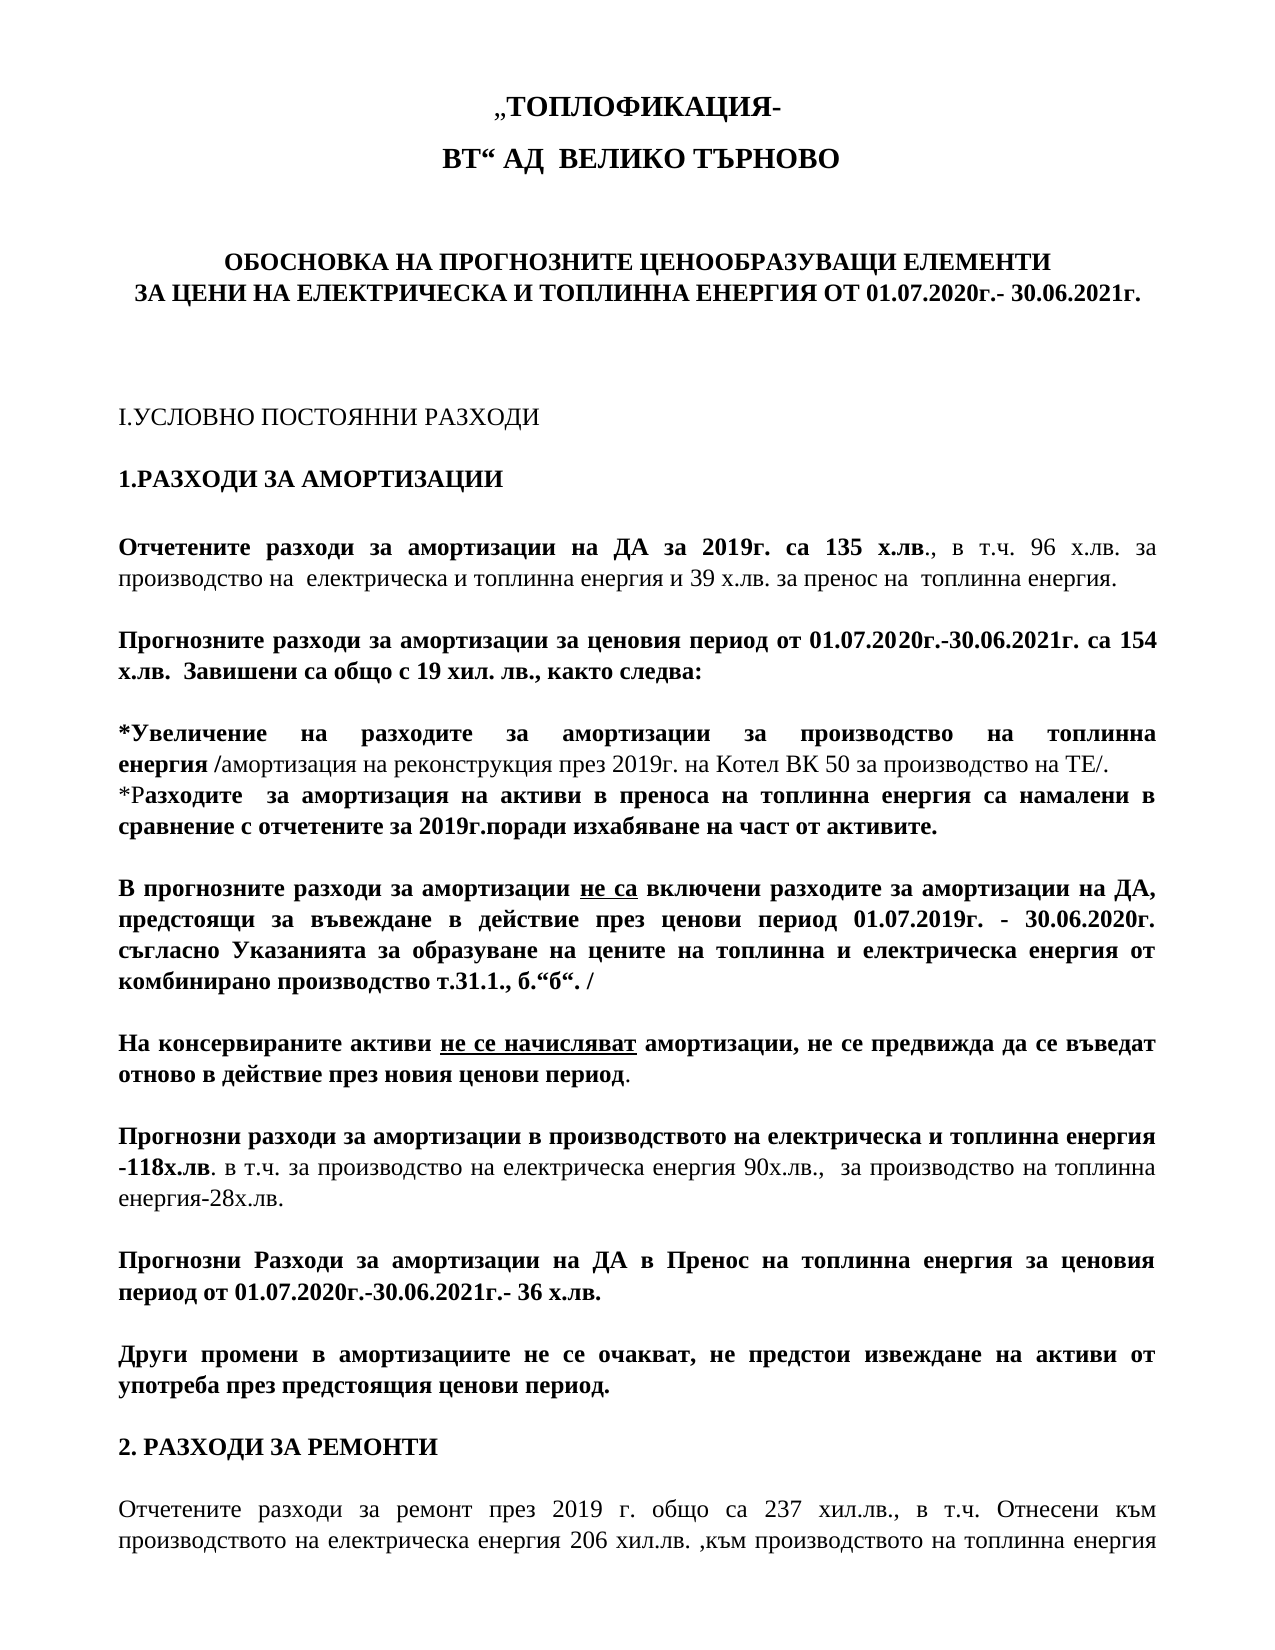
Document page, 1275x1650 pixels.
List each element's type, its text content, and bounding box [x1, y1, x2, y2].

text 1.РАЗХОДИ ЗА АМОРТИЗАЦИИ [118, 464, 1157, 493]
text I.УСЛОВНО ПОСТОЯННИ РАЗХОДИ [118, 402, 1157, 431]
text Прогнозни разходи за амортизации в производството на електрическа и топлинна енергия -118х.лв. в т.ч. за производство на електрическа енергия 90х.лв., за производство на топлинна енергия-28х.лв. [118, 1121, 1157, 1212]
text В прогнозните разходи за амортизации не са включени разходите за амортизации на ДА, предстоящи за въвеждане в действие през ценови период 01.07.2019г. - 30.06.2020г. съгласно Указанията за образуване на цените на топлинна и електрическа енергия от комбинирано производство т.31.1., б.“б“. / [118, 873, 1157, 995]
text „ТОПЛОФИКАЦИЯ- [118, 89, 1157, 122]
text *Увеличение на разходите за амортизации за производство на топлинна енергия /амортизация на реконструкция през 2019г. на Котел ВК 50 за производство на ТЕ/. [118, 718, 1157, 778]
text Прогнозните разходи за амортизации за ценовия период от 01.07.2020г.-30.06.2021г. са 154 х.лв. Завишени са общо с 19 хил. лв., както следва: [118, 625, 1157, 684]
text На консервираните активи не се начисляват амортизации, не се предвижда да се въведат отново в действие през новия ценови период. [118, 1028, 1157, 1088]
text ВТ“ АД ВЕЛИКО ТЪРНОВО [118, 141, 1157, 175]
text 2. РАЗХОДИ ЗА РЕМОНТИ [118, 1432, 1157, 1461]
text Прогнозни Разходи за амортизации на ДА в Пренос на топлинна енергия за ценовия период от 01.07.2020г.-30.06.2021г.- 36 х.лв. [118, 1246, 1157, 1305]
text ОБОСНОВКА НА ПРОГНОЗНИТЕ ЦЕНООБРАЗУВАЩИ ЕЛЕМЕНТИ [118, 247, 1157, 276]
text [118, 1494, 1157, 1554]
text ЗА ЦЕНИ НА ЕЛЕКТРИЧЕСКА И ТОПЛИННА ЕНЕРГИЯ ОТ 01.07.2020г.- 30.06.2021г. [118, 278, 1157, 307]
text Други промени в амортизациите не се очакват, не предстои извеждане на активи от употреба през предстоящия ценови период. [118, 1339, 1157, 1398]
text Отчетените разходи за амортизации на ДА за 2019г. са 135 х.лв., в т.ч. 96 х.лв. за производство на електрическа и топлинна енергия и 39 х.лв. за пренос на топлинна енергия. [118, 532, 1157, 591]
text *Разходите за амортизация на активи в преноса на топлинна енергия са намалени в сравнение с отчетените за 2019г.поради изхабяване на част от активите. [118, 780, 1157, 840]
